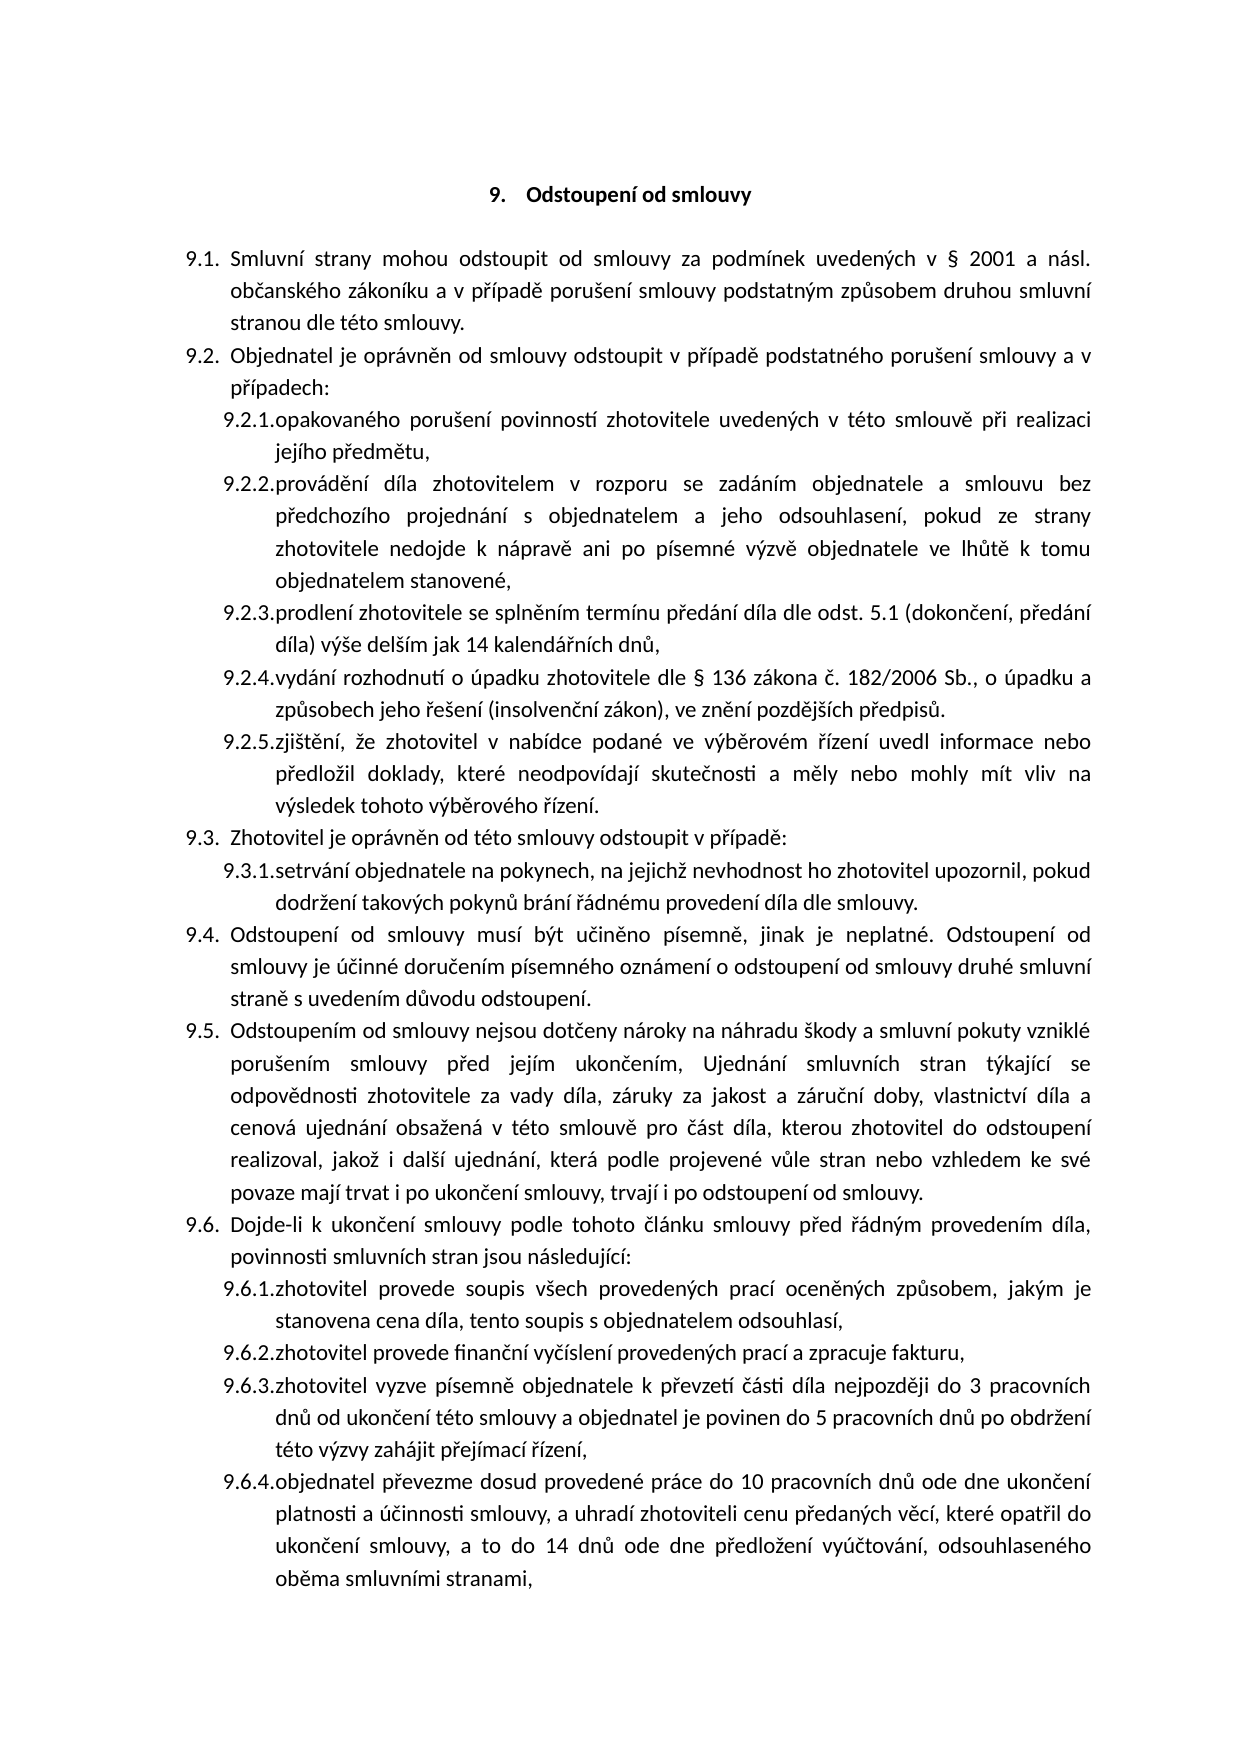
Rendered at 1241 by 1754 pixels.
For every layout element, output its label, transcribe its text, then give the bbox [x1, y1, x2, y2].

list Objednatel je oprávněn od smlouvy odstoupit v případě podstatného porušení smlouvy a v případech: [185, 341, 1093, 401]
list Zhotovitel je oprávněn od této smlouvy odstoupit v případě: [185, 823, 1093, 852]
list Odstoupení od smlouvy musí být učiněno písemně, jinak je neplatné. Odstoupení od smlouvy je účinné doručením písemného oznámení o odstoupení od smlouvy druhé smluvní straně s uvedením důvodu odstoupení. [185, 920, 1093, 1012]
list zhotovitel provede soupis všech provedených prací oceněných způsobem, jakým je stanovena cena díla, tento soupis s objednatelem odsouhlasí, [223, 1274, 1093, 1334]
list zhotovitel provede finanční vyčíslení provedených prací a zpracuje fakturu, [223, 1338, 1093, 1367]
list vydání rozhodnutí o úpadku zhotovitele dle § 136 zákona č. 182/2006 Sb., o úpadku a způsobech jeho řešení (insolvenční zákon), ve znění pozdějších předpisů. [223, 663, 1093, 723]
list zjištění, že zhotovitel v nabídce podané ve výběrovém řízení uvedl informace nebo předložil doklady, které neodpovídají skutečnosti a měly nebo mohly mít vliv na výsledek tohoto výběrového řízení. [223, 727, 1093, 819]
list Smluvní strany mohou odstoupit od smlouvy za podmínek uvedených v § 2001 a násl. občanského zákoníku a v případě porušení smlouvy podstatným způsobem druhou smluvní stranou dle této smlouvy. [185, 244, 1093, 337]
list objednatel převezme dosud provedené práce do 10 pracovních dnů ode dne ukončení platnosti a účinnosti smlouvy, a uhradí zhotoviteli cenu předaných věcí, které opatřil do ukončení smlouvy, a to do 14 dnů ode dne předložení vyúčtování, odsouhlaseného oběma smluvními stranami, [223, 1467, 1093, 1592]
list setrvání objednatele na pokynech, na jejichž nevhodnost ho zhotovitel upozornil, pokud dodržení takových pokynů brání řádnému provedení díla dle smlouvy. [223, 856, 1093, 916]
list Odstoupením od smlouvy nejsou dotčeny nároky na náhradu škody a smluvní pokuty vzniklé porušením smlouvy před jejím ukončením, Ujednání smluvních stran týkající se odpovědnosti zhotovitele za vady díla, záruky za jakost a záruční doby, vlastnictví díla a cenová ujednání obsažená v této smlouvě pro část díla, kterou zhotovitel do odstoupení realizoval, jakož i další ujednání, která podle projevené vůle stran nebo vzhledem ke své povaze mají trvat i po ukončení smlouvy, trvají i po odstoupení od smlouvy. [185, 1017, 1093, 1206]
list Odstoupení od smlouvy [148, 180, 1093, 208]
list prodlení zhotovitele se splněním termínu předání díla dle odst. 5.1 (dokončení, předání díla) výše delším jak 14 kalendářních dnů, [223, 598, 1093, 658]
list opakovaného porušení povinností zhotovitele uvedených v této smlouvě při realizaci jejího předmětu, [223, 405, 1093, 465]
list Dojde-li k ukončení smlouvy podle tohoto článku smlouvy před řádným provedením díla, povinnosti smluvních stran jsou následující: [185, 1210, 1093, 1270]
list zhotovitel vyzve písemně objednatele k převzetí části díla nejpozději do 3 pracovních dnů od ukončení této smlouvy a objednatel je povinen do 5 pracovních dnů po obdržení této výzvy zahájit přejímací řízení, [223, 1371, 1093, 1463]
list provádění díla zhotovitelem v rozporu se zadáním objednatele a smlouvu bez předchozího projednání s objednatelem a jeho odsouhlasení, pokud ze strany zhotovitele nedojde k nápravě ani po písemné výzvě objednatele ve lhůtě k tomu objednatelem stanovené, [223, 469, 1093, 594]
